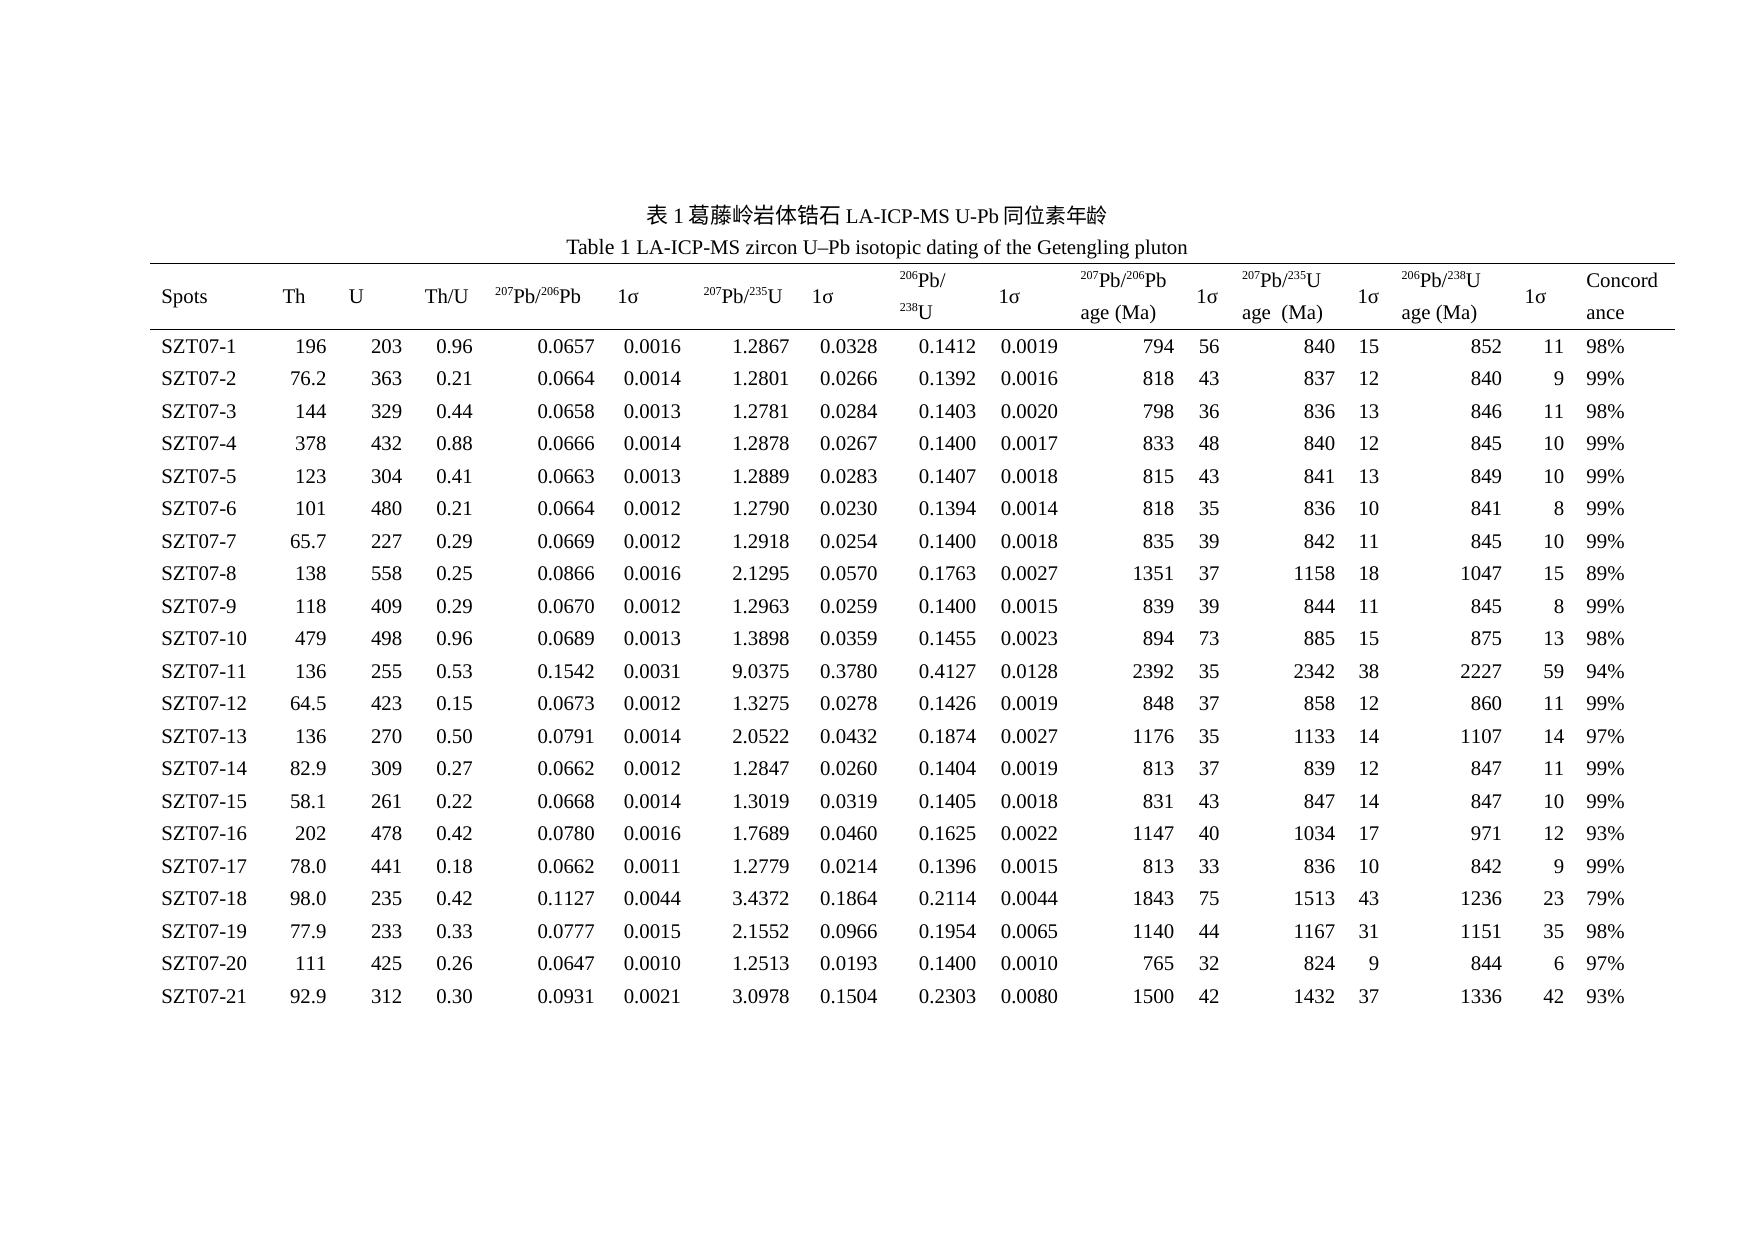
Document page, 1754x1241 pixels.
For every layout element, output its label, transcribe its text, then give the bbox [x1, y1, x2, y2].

table_cell 13 [1513, 622, 1575, 655]
table_cell 0.22 [413, 785, 484, 817]
table_cell 0.0019 [987, 330, 1069, 362]
table_cell 842 [1390, 850, 1513, 882]
table_cell 11 [1513, 395, 1575, 427]
table_cell 3.0978 [692, 980, 800, 1012]
table_cell 0.44 [413, 395, 484, 427]
table_cell 0.1400 [888, 947, 987, 980]
table_cell 11 [1346, 525, 1390, 557]
table_cell 35 [1185, 492, 1231, 525]
table_cell 2.1552 [692, 915, 800, 947]
table_cell 123 [271, 460, 337, 492]
table_cell 1034 [1231, 817, 1346, 850]
table_cell 42 [1513, 980, 1575, 1012]
table_cell 842 [1231, 525, 1346, 557]
table_cell 858 [1231, 687, 1346, 720]
table_header Spots [150, 264, 271, 329]
table_cell 1.2790 [692, 492, 800, 525]
table_cell 852 [1390, 330, 1513, 362]
table_cell 73 [1185, 622, 1231, 655]
table_cell 12 [1346, 752, 1390, 785]
table_cell 845 [1390, 427, 1513, 460]
table_cell 0.0931 [484, 980, 606, 1012]
table_cell 0.1394 [888, 492, 987, 525]
table_cell 0.1504 [800, 980, 888, 1012]
table_cell 0.0664 [484, 492, 606, 525]
table_cell 118 [271, 590, 337, 622]
table_cell 1236 [1390, 882, 1513, 915]
table_cell 479 [271, 622, 337, 655]
table_cell 0.1400 [888, 590, 987, 622]
table_cell 12 [1346, 362, 1390, 395]
table_cell 0.4127 [888, 655, 987, 687]
table_cell 847 [1390, 785, 1513, 817]
table_cell 0.0662 [484, 850, 606, 882]
table_cell 1140 [1069, 915, 1185, 947]
table_cell 441 [337, 850, 413, 882]
table_header 206Pb/238U age (Ma) [1390, 264, 1513, 329]
table_header 1σ [1185, 264, 1231, 329]
table_cell 378 [271, 427, 337, 460]
table_cell 798 [1069, 395, 1185, 427]
table_cell 0.0014 [606, 427, 692, 460]
table_cell 97% [1575, 720, 1675, 752]
table_cell SZT07-3 [150, 395, 271, 427]
table_cell 0.0014 [606, 362, 692, 395]
table_cell 0.1542 [484, 655, 606, 687]
table_cell 196 [271, 330, 337, 362]
table_cell 138 [271, 557, 337, 590]
table_cell SZT07-19 [150, 915, 271, 947]
table_cell 0.0012 [606, 525, 692, 557]
table_cell 0.0662 [484, 752, 606, 785]
table_cell 1.2513 [692, 947, 800, 980]
table_cell SZT07-6 [150, 492, 271, 525]
table_cell 875 [1390, 622, 1513, 655]
table_cell 1107 [1390, 720, 1513, 752]
table_cell 1.2781 [692, 395, 800, 427]
table_cell 0.1404 [888, 752, 987, 785]
table_cell 0.18 [413, 850, 484, 882]
table_cell 1.7689 [692, 817, 800, 850]
table_cell 0.0193 [800, 947, 888, 980]
table_header 207Pb/206Pb age (Ma) [1069, 264, 1185, 329]
table_cell 0.1625 [888, 817, 987, 850]
table_cell 82.9 [271, 752, 337, 785]
table_cell 0.0278 [800, 687, 888, 720]
table_cell 0.96 [413, 330, 484, 362]
table_cell 43 [1185, 785, 1231, 817]
table_cell SZT07-4 [150, 427, 271, 460]
table_cell 10 [1513, 525, 1575, 557]
table_cell 0.0460 [800, 817, 888, 850]
table_cell 37 [1185, 557, 1231, 590]
table_cell 0.0663 [484, 460, 606, 492]
table_cell 0.0012 [606, 752, 692, 785]
table_cell 270 [337, 720, 413, 752]
table_cell 35 [1513, 915, 1575, 947]
table_cell 0.0670 [484, 590, 606, 622]
table_cell 99% [1575, 687, 1675, 720]
table_cell SZT07-13 [150, 720, 271, 752]
table_cell 99% [1575, 362, 1675, 395]
table_cell 0.1763 [888, 557, 987, 590]
table_cell 1.2779 [692, 850, 800, 882]
table_cell 18 [1346, 557, 1390, 590]
table_cell 111 [271, 947, 337, 980]
table_cell 33 [1185, 850, 1231, 882]
table_cell 0.0023 [987, 622, 1069, 655]
table_cell 99% [1575, 752, 1675, 785]
table_cell 0.0647 [484, 947, 606, 980]
table_cell 40 [1185, 817, 1231, 850]
table_cell 15 [1346, 622, 1390, 655]
table_cell 17 [1346, 817, 1390, 850]
table_cell 0.0328 [800, 330, 888, 362]
table_cell 11 [1346, 590, 1390, 622]
table_cell 0.0284 [800, 395, 888, 427]
table_cell 0.0013 [606, 460, 692, 492]
table_cell 0.0020 [987, 395, 1069, 427]
table_cell 255 [337, 655, 413, 687]
table_cell 0.50 [413, 720, 484, 752]
table_cell 1843 [1069, 882, 1185, 915]
table_cell 11 [1513, 330, 1575, 362]
table_cell 498 [337, 622, 413, 655]
table_cell 77.9 [271, 915, 337, 947]
table_cell 9.0375 [692, 655, 800, 687]
table_cell 815 [1069, 460, 1185, 492]
table_cell 1432 [1231, 980, 1346, 1012]
table_cell 94% [1575, 655, 1675, 687]
table_cell 0.0014 [987, 492, 1069, 525]
table_cell 58.1 [271, 785, 337, 817]
table_cell 14 [1346, 785, 1390, 817]
table_cell 1336 [1390, 980, 1513, 1012]
table_header 1σ [800, 264, 888, 329]
table_cell 0.0016 [606, 330, 692, 362]
table_cell 99% [1575, 525, 1675, 557]
table_header U [337, 264, 413, 329]
table_cell 0.0014 [606, 720, 692, 752]
table_cell 0.0266 [800, 362, 888, 395]
table_cell 0.0777 [484, 915, 606, 947]
table_cell SZT07-11 [150, 655, 271, 687]
table_cell 98.0 [271, 882, 337, 915]
table_cell 0.42 [413, 817, 484, 850]
table_cell 0.0866 [484, 557, 606, 590]
table_cell 56 [1185, 330, 1231, 362]
table_cell 65.7 [271, 525, 337, 557]
table_cell 0.2114 [888, 882, 987, 915]
table_cell 0.0664 [484, 362, 606, 395]
table_cell 93% [1575, 980, 1675, 1012]
table_cell 10 [1346, 850, 1390, 882]
table_cell 0.0012 [606, 687, 692, 720]
table_cell 304 [337, 460, 413, 492]
table_cell 97% [1575, 947, 1675, 980]
table_cell 37 [1185, 687, 1231, 720]
table_cell 0.1954 [888, 915, 987, 947]
table_cell 0.0669 [484, 525, 606, 557]
table_cell 0.1426 [888, 687, 987, 720]
table_cell 78.0 [271, 850, 337, 882]
table_cell SZT07-8 [150, 557, 271, 590]
table_cell 64.5 [271, 687, 337, 720]
table_cell 99% [1575, 427, 1675, 460]
table_cell 75 [1185, 882, 1231, 915]
table_cell 894 [1069, 622, 1185, 655]
table_cell 0.53 [413, 655, 484, 687]
table_cell 0.0031 [606, 655, 692, 687]
table_cell 841 [1231, 460, 1346, 492]
table_cell 0.0044 [987, 882, 1069, 915]
table_cell 98% [1575, 622, 1675, 655]
table_cell 37 [1346, 980, 1390, 1012]
table_cell 92.9 [271, 980, 337, 1012]
table_cell 841 [1390, 492, 1513, 525]
table_cell 0.15 [413, 687, 484, 720]
table_cell 1.3275 [692, 687, 800, 720]
table_cell 14 [1513, 720, 1575, 752]
table_cell 0.0015 [606, 915, 692, 947]
table_cell 432 [337, 427, 413, 460]
table_cell 32 [1185, 947, 1231, 980]
table_cell 845 [1390, 525, 1513, 557]
table_cell 836 [1231, 492, 1346, 525]
table_cell 0.0027 [987, 720, 1069, 752]
table_cell 15 [1346, 330, 1390, 362]
table_cell 0.1403 [888, 395, 987, 427]
table_cell 845 [1390, 590, 1513, 622]
table_cell 0.0260 [800, 752, 888, 785]
table_cell 794 [1069, 330, 1185, 362]
table_cell 99% [1575, 850, 1675, 882]
table_cell 1167 [1231, 915, 1346, 947]
table_cell 0.0254 [800, 525, 888, 557]
table_header 1σ [606, 264, 692, 329]
table_cell 0.29 [413, 590, 484, 622]
table_cell 11 [1513, 752, 1575, 785]
table_cell 0.0015 [987, 850, 1069, 882]
table_cell 1176 [1069, 720, 1185, 752]
table_cell 99% [1575, 460, 1675, 492]
table_cell 14 [1346, 720, 1390, 752]
table_cell 11 [1513, 687, 1575, 720]
table_cell 48 [1185, 427, 1231, 460]
table_cell 0.0013 [606, 622, 692, 655]
table_cell 409 [337, 590, 413, 622]
table_cell 9 [1513, 850, 1575, 882]
table_cell 1133 [1231, 720, 1346, 752]
table_cell 0.0021 [606, 980, 692, 1012]
table_cell 765 [1069, 947, 1185, 980]
table_cell 0.0673 [484, 687, 606, 720]
table_cell 0.0128 [987, 655, 1069, 687]
table_cell 0.29 [413, 525, 484, 557]
table_cell 1158 [1231, 557, 1346, 590]
table_cell SZT07-18 [150, 882, 271, 915]
table_cell 0.96 [413, 622, 484, 655]
table_cell 835 [1069, 525, 1185, 557]
table_cell SZT07-21 [150, 980, 271, 1012]
table_cell 0.0022 [987, 817, 1069, 850]
table_cell 0.0080 [987, 980, 1069, 1012]
table_cell SZT07-10 [150, 622, 271, 655]
table_header Th/U [413, 264, 484, 329]
table_cell 1151 [1390, 915, 1513, 947]
table_cell 43 [1346, 882, 1390, 915]
table_cell 39 [1185, 525, 1231, 557]
table_cell 0.1400 [888, 427, 987, 460]
table_cell 0.21 [413, 492, 484, 525]
table_cell 425 [337, 947, 413, 980]
table_cell 12 [1346, 687, 1390, 720]
table_cell 98% [1575, 915, 1675, 947]
table_cell 0.0017 [987, 427, 1069, 460]
table_cell 35 [1185, 655, 1231, 687]
table_cell SZT07-12 [150, 687, 271, 720]
table_cell SZT07-9 [150, 590, 271, 622]
table_cell 0.0791 [484, 720, 606, 752]
table_cell 233 [337, 915, 413, 947]
table_cell 839 [1231, 752, 1346, 785]
table_header 1σ [1346, 264, 1390, 329]
table_cell 363 [337, 362, 413, 395]
table_cell 0.0966 [800, 915, 888, 947]
table_cell 0.0016 [606, 817, 692, 850]
table_cell 818 [1069, 362, 1185, 395]
table_cell SZT07-15 [150, 785, 271, 817]
table_cell 0.0230 [800, 492, 888, 525]
table_cell 99% [1575, 492, 1675, 525]
table_cell 0.26 [413, 947, 484, 980]
table_cell 261 [337, 785, 413, 817]
table_cell 0.0065 [987, 915, 1069, 947]
table_cell 44 [1185, 915, 1231, 947]
table_cell 0.1405 [888, 785, 987, 817]
table_cell 1147 [1069, 817, 1185, 850]
table_header 207Pb/235U [692, 264, 800, 329]
table_cell 202 [271, 817, 337, 850]
table_cell 0.0780 [484, 817, 606, 850]
table_cell 2392 [1069, 655, 1185, 687]
table_cell 79% [1575, 882, 1675, 915]
table_cell 0.1400 [888, 525, 987, 557]
table_cell 8 [1513, 492, 1575, 525]
table_cell 813 [1069, 850, 1185, 882]
table_cell 31 [1346, 915, 1390, 947]
table_cell 840 [1231, 330, 1346, 362]
table_cell 837 [1231, 362, 1346, 395]
table_cell 849 [1390, 460, 1513, 492]
table_cell 831 [1069, 785, 1185, 817]
table_cell 35 [1185, 720, 1231, 752]
table_cell SZT07-5 [150, 460, 271, 492]
table_cell 478 [337, 817, 413, 850]
table_cell 971 [1390, 817, 1513, 850]
table_cell 98% [1575, 395, 1675, 427]
table_cell 0.0666 [484, 427, 606, 460]
table_cell 839 [1069, 590, 1185, 622]
text 表1葛藤岭岩体锆石LA-ICP-MS U-Pb同位素年龄 [150, 198, 1604, 230]
table_cell 0.0019 [987, 687, 1069, 720]
table_cell 848 [1069, 687, 1185, 720]
table_cell 0.0010 [606, 947, 692, 980]
table_cell 0.0015 [987, 590, 1069, 622]
table_cell 1.2867 [692, 330, 800, 362]
table_cell 1.2963 [692, 590, 800, 622]
table_cell 12 [1346, 427, 1390, 460]
table_cell 1.3019 [692, 785, 800, 817]
table_cell 840 [1390, 362, 1513, 395]
table_cell 0.2303 [888, 980, 987, 1012]
table_cell 0.0658 [484, 395, 606, 427]
table_cell 0.0259 [800, 590, 888, 622]
table_cell 0.0319 [800, 785, 888, 817]
table_cell 0.0570 [800, 557, 888, 590]
table_cell 836 [1231, 850, 1346, 882]
table_cell 0.0359 [800, 622, 888, 655]
table_cell 309 [337, 752, 413, 785]
table_cell 847 [1231, 785, 1346, 817]
table_cell 42 [1185, 980, 1231, 1012]
table_cell 0.1864 [800, 882, 888, 915]
table_cell 8 [1513, 590, 1575, 622]
table_cell SZT07-14 [150, 752, 271, 785]
table_cell 235 [337, 882, 413, 915]
table_cell 0.25 [413, 557, 484, 590]
table_cell 3.4372 [692, 882, 800, 915]
table_cell 136 [271, 655, 337, 687]
table_cell 144 [271, 395, 337, 427]
table_cell 38 [1346, 655, 1390, 687]
table_cell 844 [1231, 590, 1346, 622]
table_cell 23 [1513, 882, 1575, 915]
table_cell 1351 [1069, 557, 1185, 590]
table_cell 1.2889 [692, 460, 800, 492]
table_cell 1.2878 [692, 427, 800, 460]
table_cell 2.1295 [692, 557, 800, 590]
table_cell 10 [1346, 492, 1390, 525]
table_cell 76.2 [271, 362, 337, 395]
table_cell 0.0689 [484, 622, 606, 655]
table_cell 1513 [1231, 882, 1346, 915]
table_cell 0.0267 [800, 427, 888, 460]
table_cell 136 [271, 720, 337, 752]
table_cell 0.42 [413, 882, 484, 915]
table_cell 2227 [1390, 655, 1513, 687]
table_cell SZT07-2 [150, 362, 271, 395]
table_cell 0.3780 [800, 655, 888, 687]
table_cell 0.1127 [484, 882, 606, 915]
table_cell 39 [1185, 590, 1231, 622]
table_cell 0.0016 [606, 557, 692, 590]
table_cell 227 [337, 525, 413, 557]
table_cell 99% [1575, 590, 1675, 622]
table_cell 847 [1390, 752, 1513, 785]
table_cell 0.0019 [987, 752, 1069, 785]
table_cell 0.0010 [987, 947, 1069, 980]
table_cell 0.0027 [987, 557, 1069, 590]
table_cell 0.0214 [800, 850, 888, 882]
table_cell 59 [1513, 655, 1575, 687]
table_cell 99% [1575, 785, 1675, 817]
table_cell 43 [1185, 362, 1231, 395]
table_cell 0.1412 [888, 330, 987, 362]
table_cell 0.0014 [606, 785, 692, 817]
text Table 1 LA-ICP-MS zircon U–Pb isotopic dating of the Getengling pluton [150, 230, 1604, 263]
table_cell 9 [1513, 362, 1575, 395]
table_cell 0.1874 [888, 720, 987, 752]
table_header 1σ [987, 264, 1069, 329]
table_cell 0.0018 [987, 460, 1069, 492]
table_header 207Pb/235U age (Ma) [1231, 264, 1346, 329]
table_cell 329 [337, 395, 413, 427]
table_header 207Pb/206Pb [484, 264, 606, 329]
table_cell 0.0432 [800, 720, 888, 752]
table_cell 0.0044 [606, 882, 692, 915]
table_cell 13 [1346, 395, 1390, 427]
table_cell 10 [1513, 460, 1575, 492]
table_cell 2342 [1231, 655, 1346, 687]
table_cell 818 [1069, 492, 1185, 525]
table_cell 844 [1390, 947, 1513, 980]
table_cell SZT07-16 [150, 817, 271, 850]
table_cell 480 [337, 492, 413, 525]
table_cell 1.3898 [692, 622, 800, 655]
table_cell 0.1407 [888, 460, 987, 492]
table_cell SZT07-1 [150, 330, 271, 362]
table_cell 13 [1346, 460, 1390, 492]
table_cell 1.2847 [692, 752, 800, 785]
table_cell 0.1396 [888, 850, 987, 882]
table_cell 558 [337, 557, 413, 590]
table_cell 0.21 [413, 362, 484, 395]
table_cell 9 [1346, 947, 1390, 980]
table_header Th [271, 264, 337, 329]
table_header Concordance [1575, 264, 1675, 329]
table_cell 836 [1231, 395, 1346, 427]
table_cell 0.33 [413, 915, 484, 947]
table_cell 0.27 [413, 752, 484, 785]
table_cell 36 [1185, 395, 1231, 427]
table_cell 833 [1069, 427, 1185, 460]
table_cell 15 [1513, 557, 1575, 590]
table_cell 1.2801 [692, 362, 800, 395]
table_cell 10 [1513, 785, 1575, 817]
table_cell 0.0283 [800, 460, 888, 492]
table_cell 312 [337, 980, 413, 1012]
table_cell 0.0657 [484, 330, 606, 362]
table_cell 203 [337, 330, 413, 362]
table_cell 1500 [1069, 980, 1185, 1012]
table_cell 0.0018 [987, 785, 1069, 817]
table_cell 885 [1231, 622, 1346, 655]
table_header 206Pb/238U [888, 264, 987, 329]
table_cell 37 [1185, 752, 1231, 785]
table_cell 43 [1185, 460, 1231, 492]
table_cell 840 [1231, 427, 1346, 460]
table_cell 0.0011 [606, 850, 692, 882]
table_cell 2.0522 [692, 720, 800, 752]
table_cell SZT07-17 [150, 850, 271, 882]
table_cell 0.88 [413, 427, 484, 460]
table_cell 101 [271, 492, 337, 525]
table_cell 0.0668 [484, 785, 606, 817]
table_cell 93% [1575, 817, 1675, 850]
table_cell 1.2918 [692, 525, 800, 557]
table_cell 10 [1513, 427, 1575, 460]
table_cell 1047 [1390, 557, 1513, 590]
table_cell 0.0018 [987, 525, 1069, 557]
table_cell 12 [1513, 817, 1575, 850]
table_cell 0.41 [413, 460, 484, 492]
table_cell 0.0012 [606, 590, 692, 622]
table_cell 0.1392 [888, 362, 987, 395]
table_cell 423 [337, 687, 413, 720]
table_cell 89% [1575, 557, 1675, 590]
table_cell 98% [1575, 330, 1675, 362]
table_cell 6 [1513, 947, 1575, 980]
table_cell 0.30 [413, 980, 484, 1012]
table_cell 860 [1390, 687, 1513, 720]
table_cell SZT07-7 [150, 525, 271, 557]
table_cell 0.0016 [987, 362, 1069, 395]
table_cell SZT07-20 [150, 947, 271, 980]
table_cell 0.1455 [888, 622, 987, 655]
table_cell 846 [1390, 395, 1513, 427]
table_cell 813 [1069, 752, 1185, 785]
table_cell 824 [1231, 947, 1346, 980]
table_header 1σ [1513, 264, 1575, 329]
table_cell 0.0013 [606, 395, 692, 427]
table_cell 0.0012 [606, 492, 692, 525]
